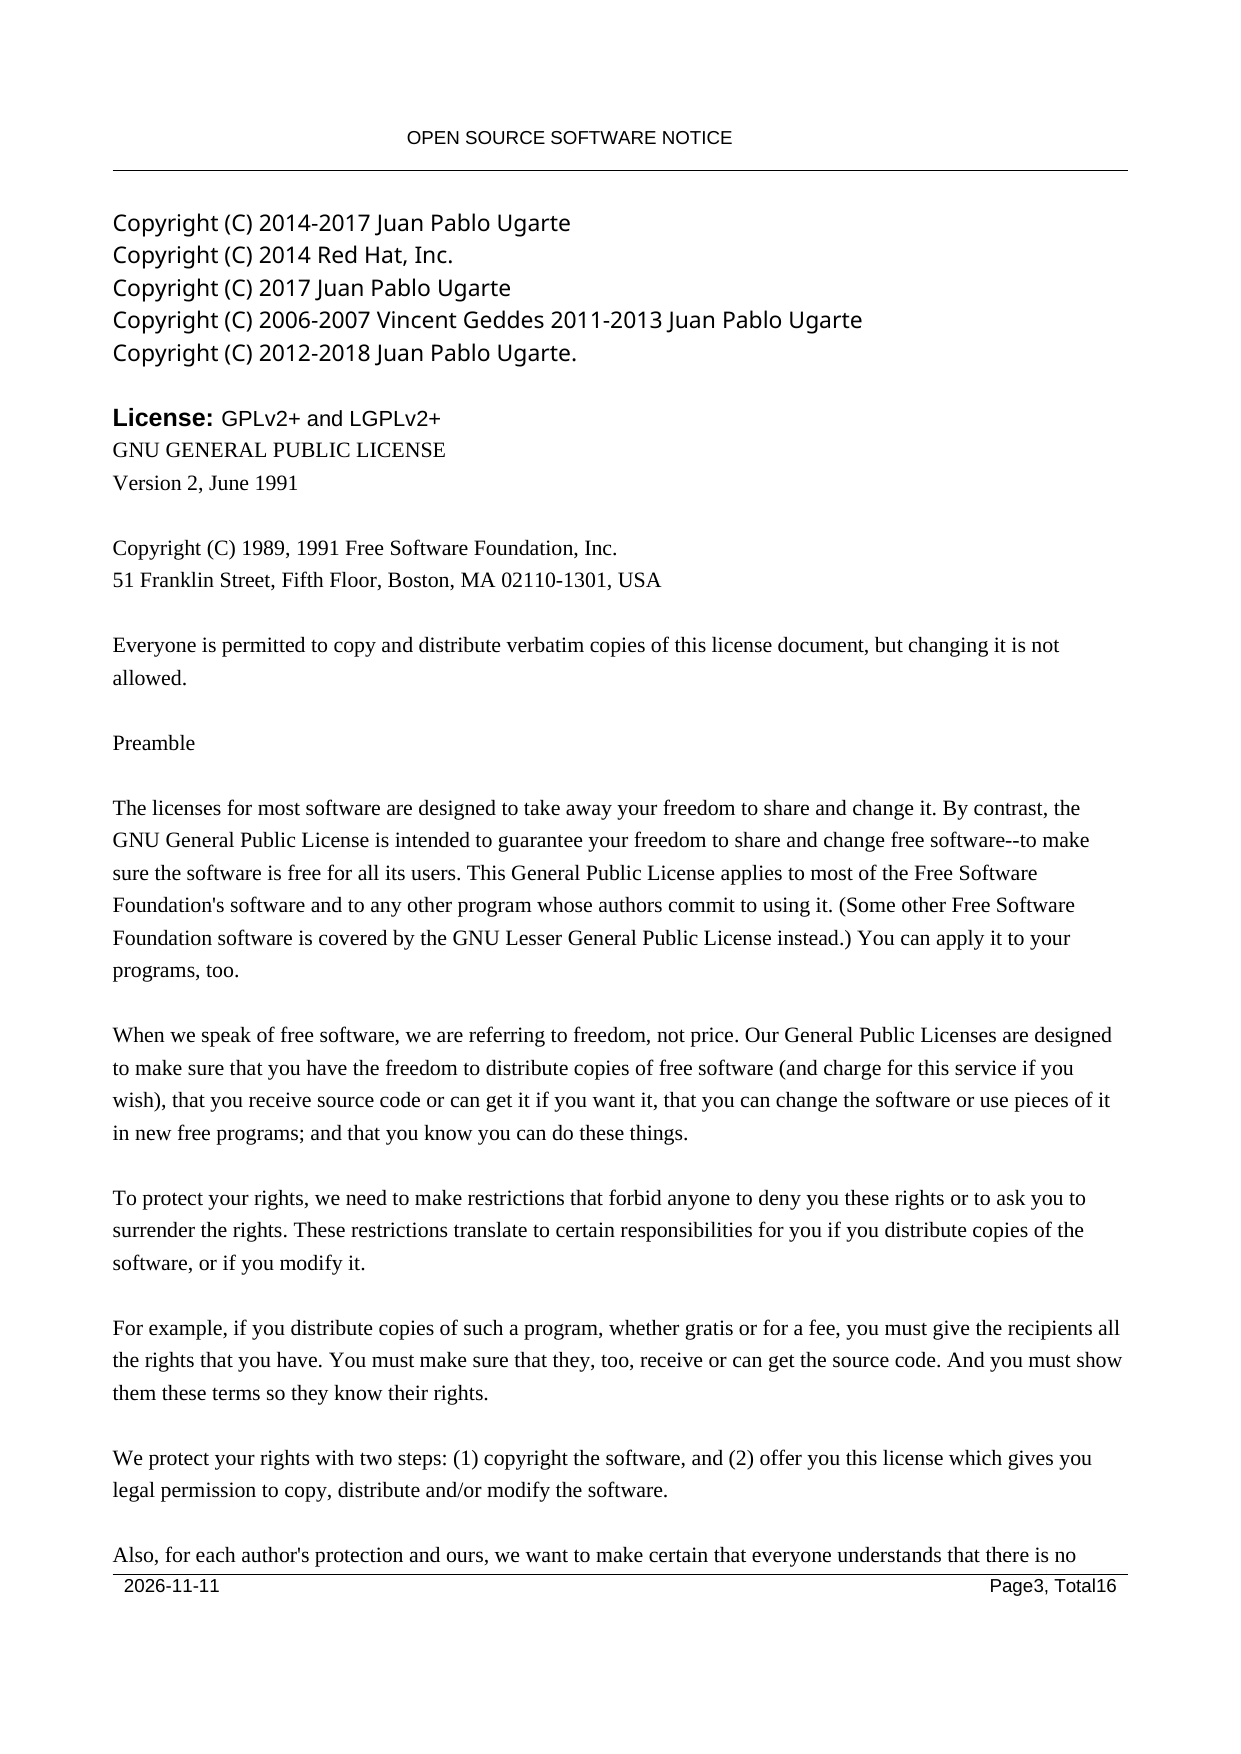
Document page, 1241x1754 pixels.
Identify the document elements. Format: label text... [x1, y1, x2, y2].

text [112, 434, 1128, 1571]
text License: GPLv2+ and LGPLv2+ [112, 401, 1128, 434]
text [112, 206, 1128, 401]
